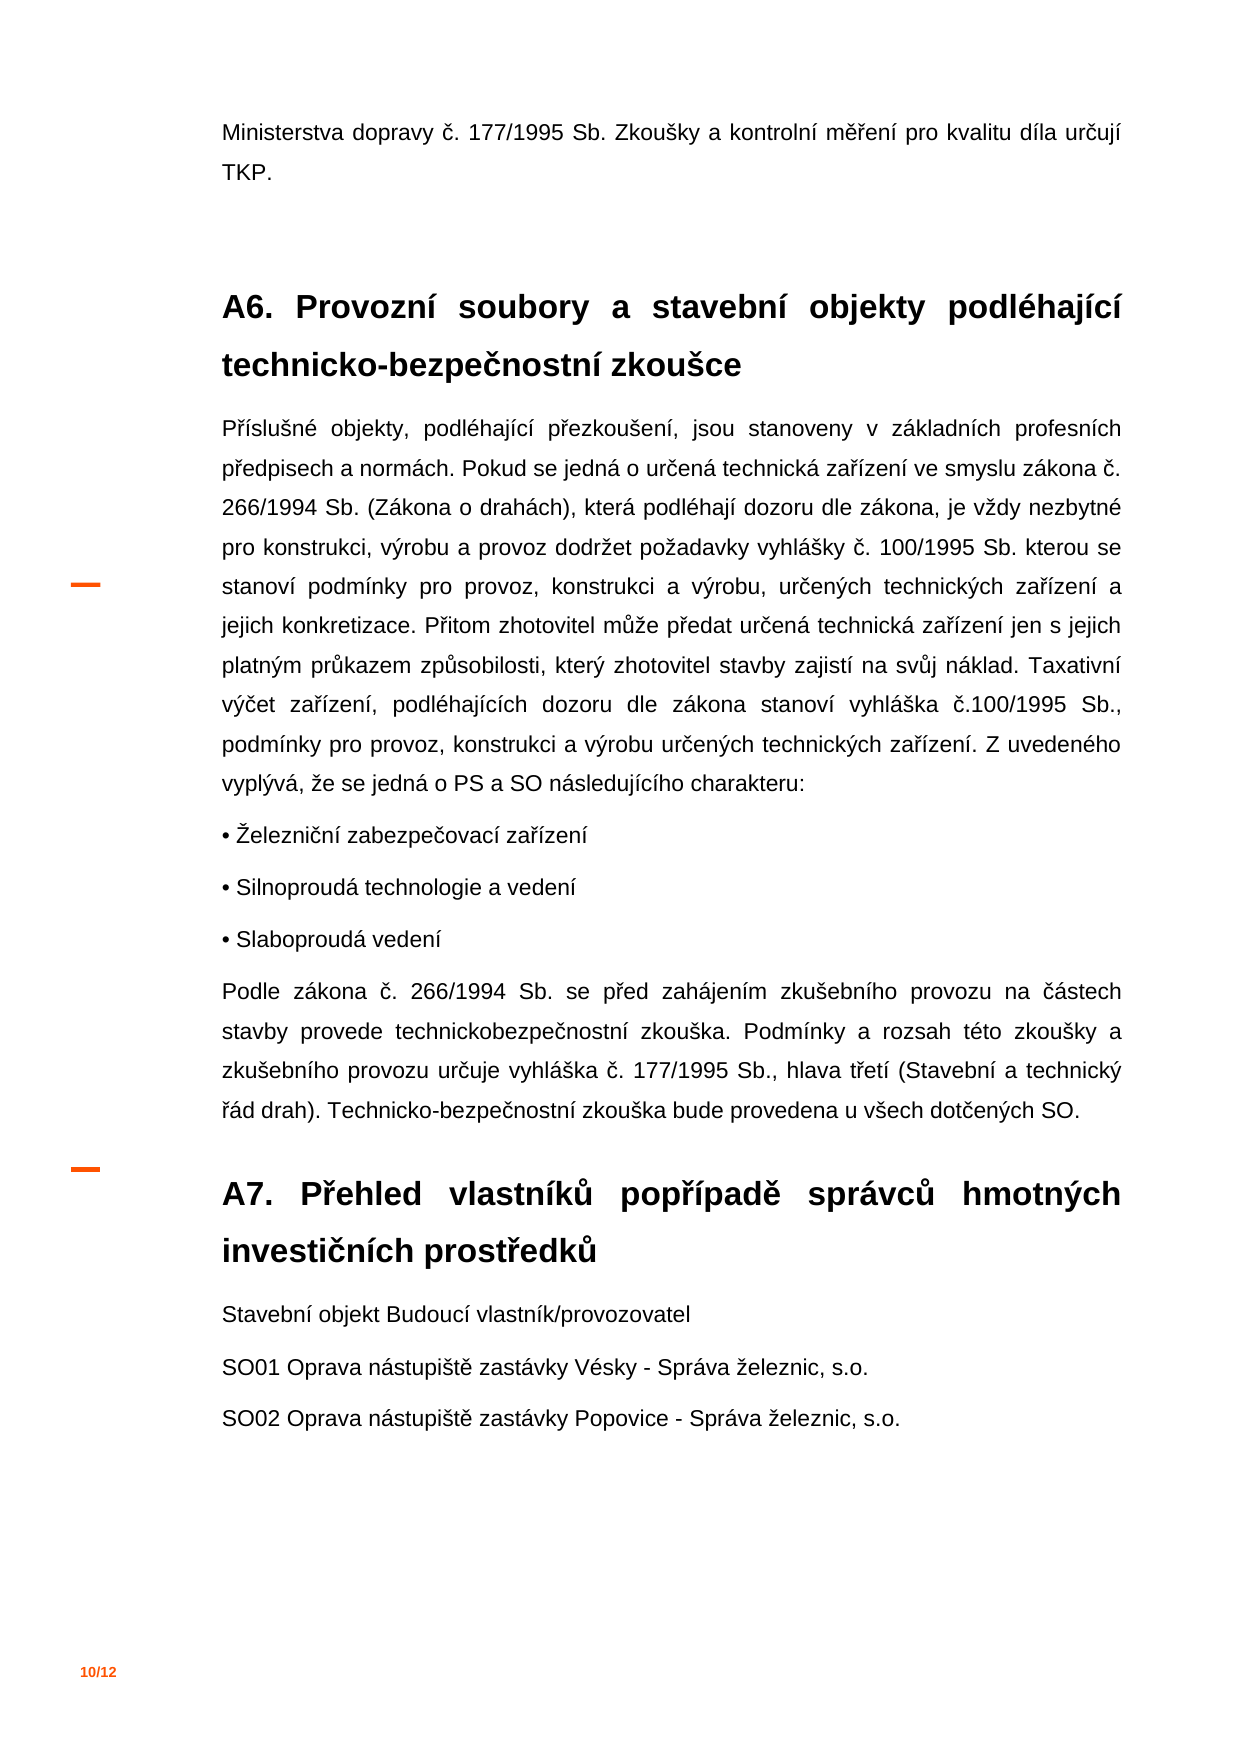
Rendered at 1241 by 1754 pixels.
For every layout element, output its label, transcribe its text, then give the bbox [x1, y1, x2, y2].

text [222, 119, 1122, 185]
text Stavební objekt Budoucí vlastník/provozovatel [222, 1301, 1122, 1328]
text SO02 Oprava nástupiště zastávky Popovice - Správa železnic, s.o. [222, 1405, 1122, 1432]
text Příslušné objekty, podléhající přezkoušení, jsou stanoveny v základních profesních předpisech a normách. Pokud se jedná o určená technická zařízení ve smyslu zákona č. 266/1994 Sb. (Zákona o drahách), která podléhají dozoru dle zákona, je vždy nezbytné pro konstrukci, výrobu a provoz dodržet požadavky vyhlášky č. 100/1995 Sb. kterou se stanoví podmínky pro provoz, konstrukci a výrobu, určených technických zařízení a jejich konkretizace. Přitom zhotovitel může předat určená technická zařízení jen s jejich platným průkazem způsobilosti, který zhotovitel stavby zajistí na svůj náklad. Taxativní výčet zařízení, podléhajících dozoru dle zákona stanoví vyhláška č.100/1995 Sb., podmínky pro provoz, konstrukci a výrobu určených technických zařízení. Z uvedeného vyplývá, že se jedná o PS a SO následujícího charakteru: [222, 415, 1122, 797]
text Podle zákona č. 266/1994 Sb. se před zahájením zkušebního provozu na částech stavby provede technickobezpečnostní zkouška. Podmínky a rozsah této zkoušky a zkušebního provozu určuje vyhláška č. 177/1995 Sb., hlava třetí (Stavební a technický řád drah). Technicko-bezpečnostní zkouška bude provedena u všech dotčených SO. [222, 978, 1122, 1123]
text • Železniční zabezpečovací zařízení [222, 822, 1122, 849]
subtitle A6. Provozní soubory a stavební objekty podléhající technicko-bezpečnostní zkoušce [222, 287, 1122, 383]
text • Slaboproudá vedení [222, 926, 1122, 953]
text • Silnoproudá technologie a vedení [222, 874, 1122, 901]
text SO01 Oprava nástupiště zastávky Vésky - Správa železnic, s.o. [222, 1353, 1122, 1380]
subtitle A7. Přehled vlastníků popřípadě správců hmotných investičních prostředků [222, 1174, 1122, 1270]
